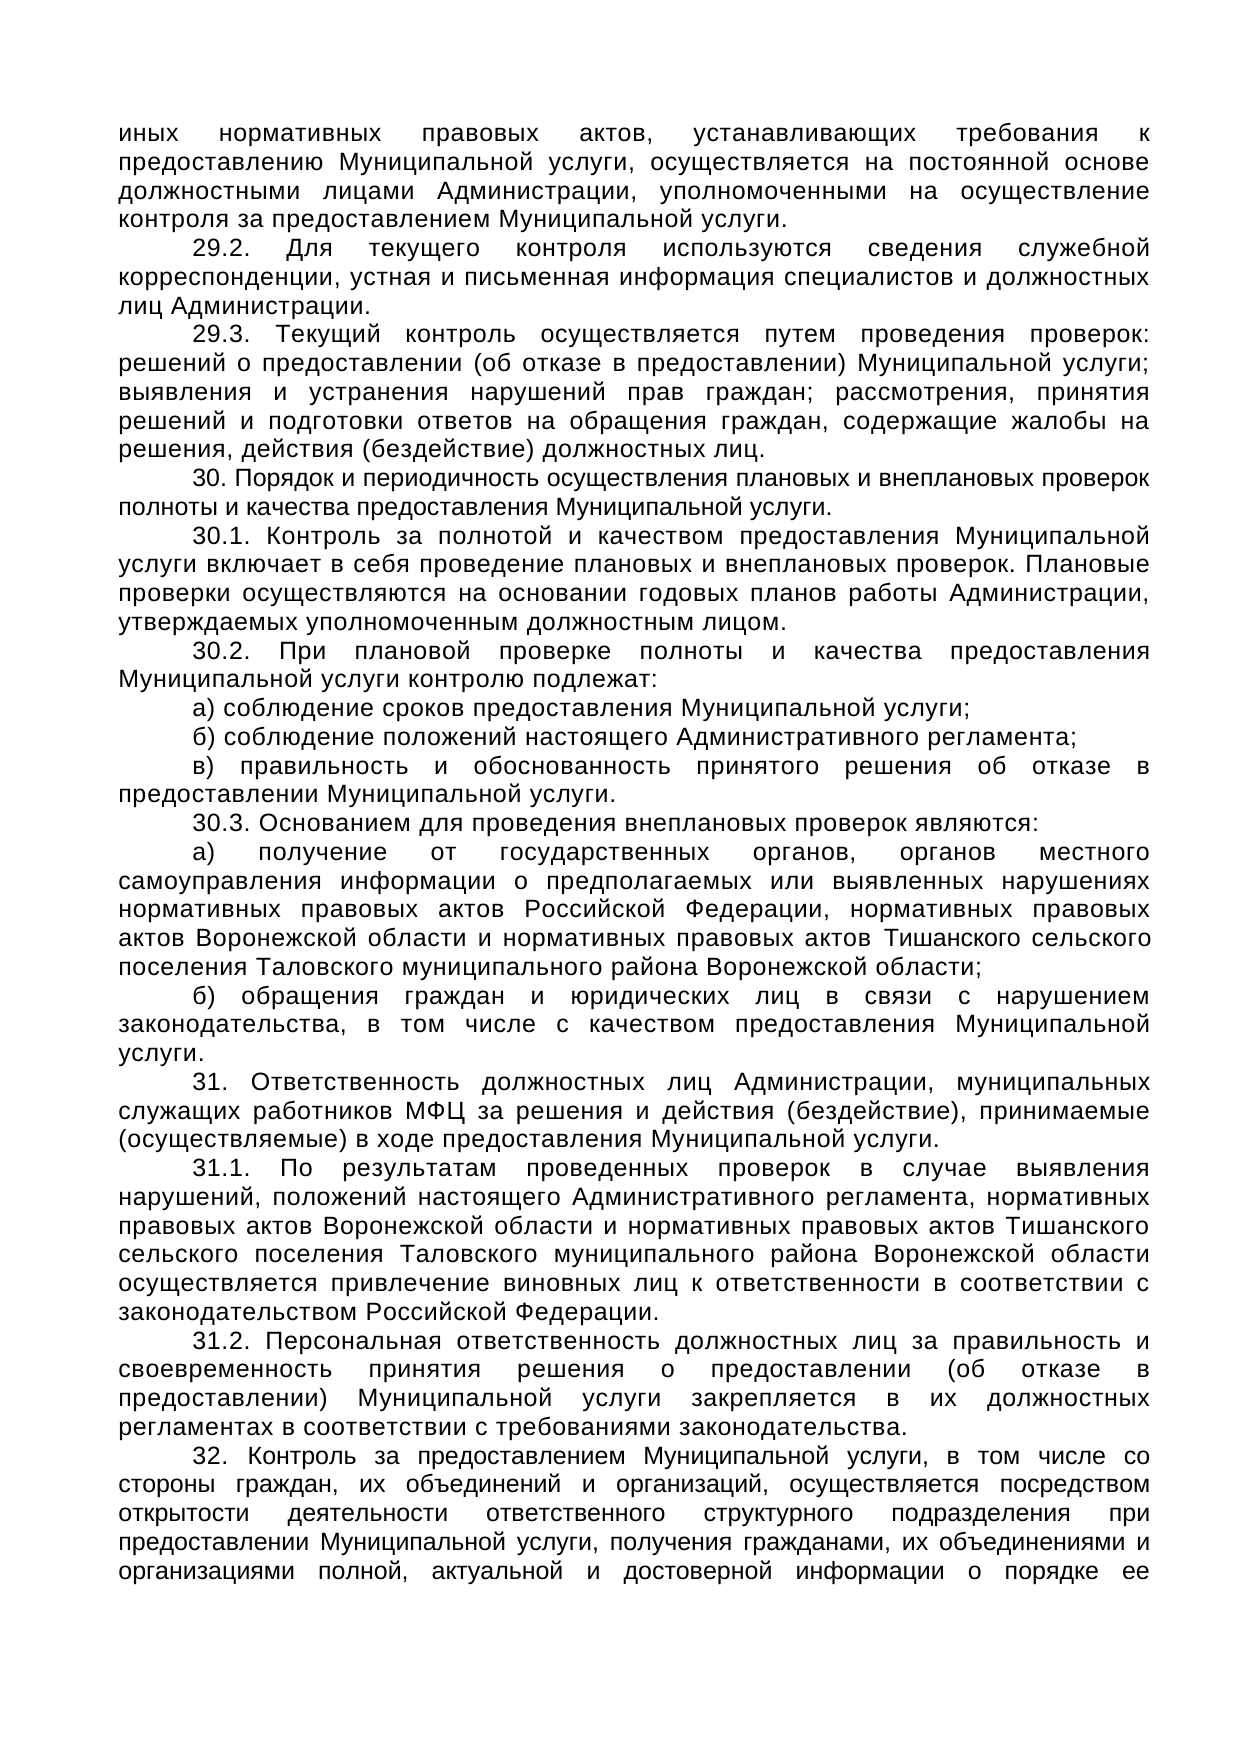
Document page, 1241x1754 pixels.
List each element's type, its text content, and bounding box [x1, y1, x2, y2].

text 30.1. Контроль за полнотой и качеством предоставления Муниципальной услуги включает в себя проведение плановых и внеплановых проверок. Плановые проверки осуществляются на основании годовых планов работы Администрации, утверждаемых уполномоченным должностным лицом. [118, 521, 1152, 636]
text а) соблюдение сроков предоставления Муниципальной услуги; [118, 693, 1152, 722]
text б) соблюдение положений настоящего Административного регламента; [118, 722, 1152, 751]
text 29.3. Текущий контроль осуществляется путем проведения проверок: решений о предоставлении (об отказе в предоставлении) Муниципальной услуги; выявления и устранения нарушений прав граждан; рассмотрения, принятия решений и подготовки ответов на обращения граждан, содержащие жалобы на решения, действия (бездействие) должностных лиц. [118, 319, 1152, 463]
text 30. Порядок и периодичность осуществления плановых и внеплановых проверок полноты и качества предоставления Муниципальной услуги. [118, 463, 1152, 521]
text в) правильность и обоснованность принятого решения об отказе в предоставлении Муниципальной услуги. [118, 751, 1152, 808]
text 31.2. Персональная ответственность должностных лиц за правильность и своевременность принятия решения о предоставлении (об отказе в предоставлении) Муниципальной услуги закрепляется в их должностных регламентах в соответствии с требованиями законодательства. [118, 1326, 1152, 1441]
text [118, 1441, 1152, 1584]
text 30.3. Основанием для проведения внеплановых проверок являются: [118, 808, 1152, 837]
text 30.2. При плановой проверке полноты и качества предоставления Муниципальной услуги контролю подлежат: [118, 636, 1152, 693]
text б) обращения граждан и юридических лиц в связи с нарушением законодательства, в том числе с качеством предоставления Муниципальной услуги. [118, 981, 1152, 1067]
text 31. Ответственность должностных лиц Администрации, муниципальных служащих работников МФЦ за решения и действия (бездействие), принимаемые (осуществляемые) в ходе предоставления Муниципальной услуги. [118, 1067, 1152, 1153]
text а) получение от государственных органов, органов местного самоуправления информации о предполагаемых или выявленных нарушениях нормативных правовых актов Российской Федерации, нормативных правовых актов Воронежской области и нормативных правовых актов Тишанского сельского поселения Таловского муниципального района Воронежской области; [118, 837, 1152, 981]
text 31.1. По результатам проведенных проверок в случае выявления нарушений, положений настоящего Административного регламента, нормативных правовых актов Воронежской области и нормативных правовых актов Тишанского сельского поселения Таловского муниципального района Воронежской области осуществляется привлечение виновных лиц к ответственности в соответствии с законодательством Российской Федерации. [118, 1153, 1152, 1326]
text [118, 118, 1152, 233]
text 29.2. Для текущего контроля используются сведения служебной корреспонденции, устная и письменная информация специалистов и должностных лиц Администрации. [118, 233, 1152, 319]
